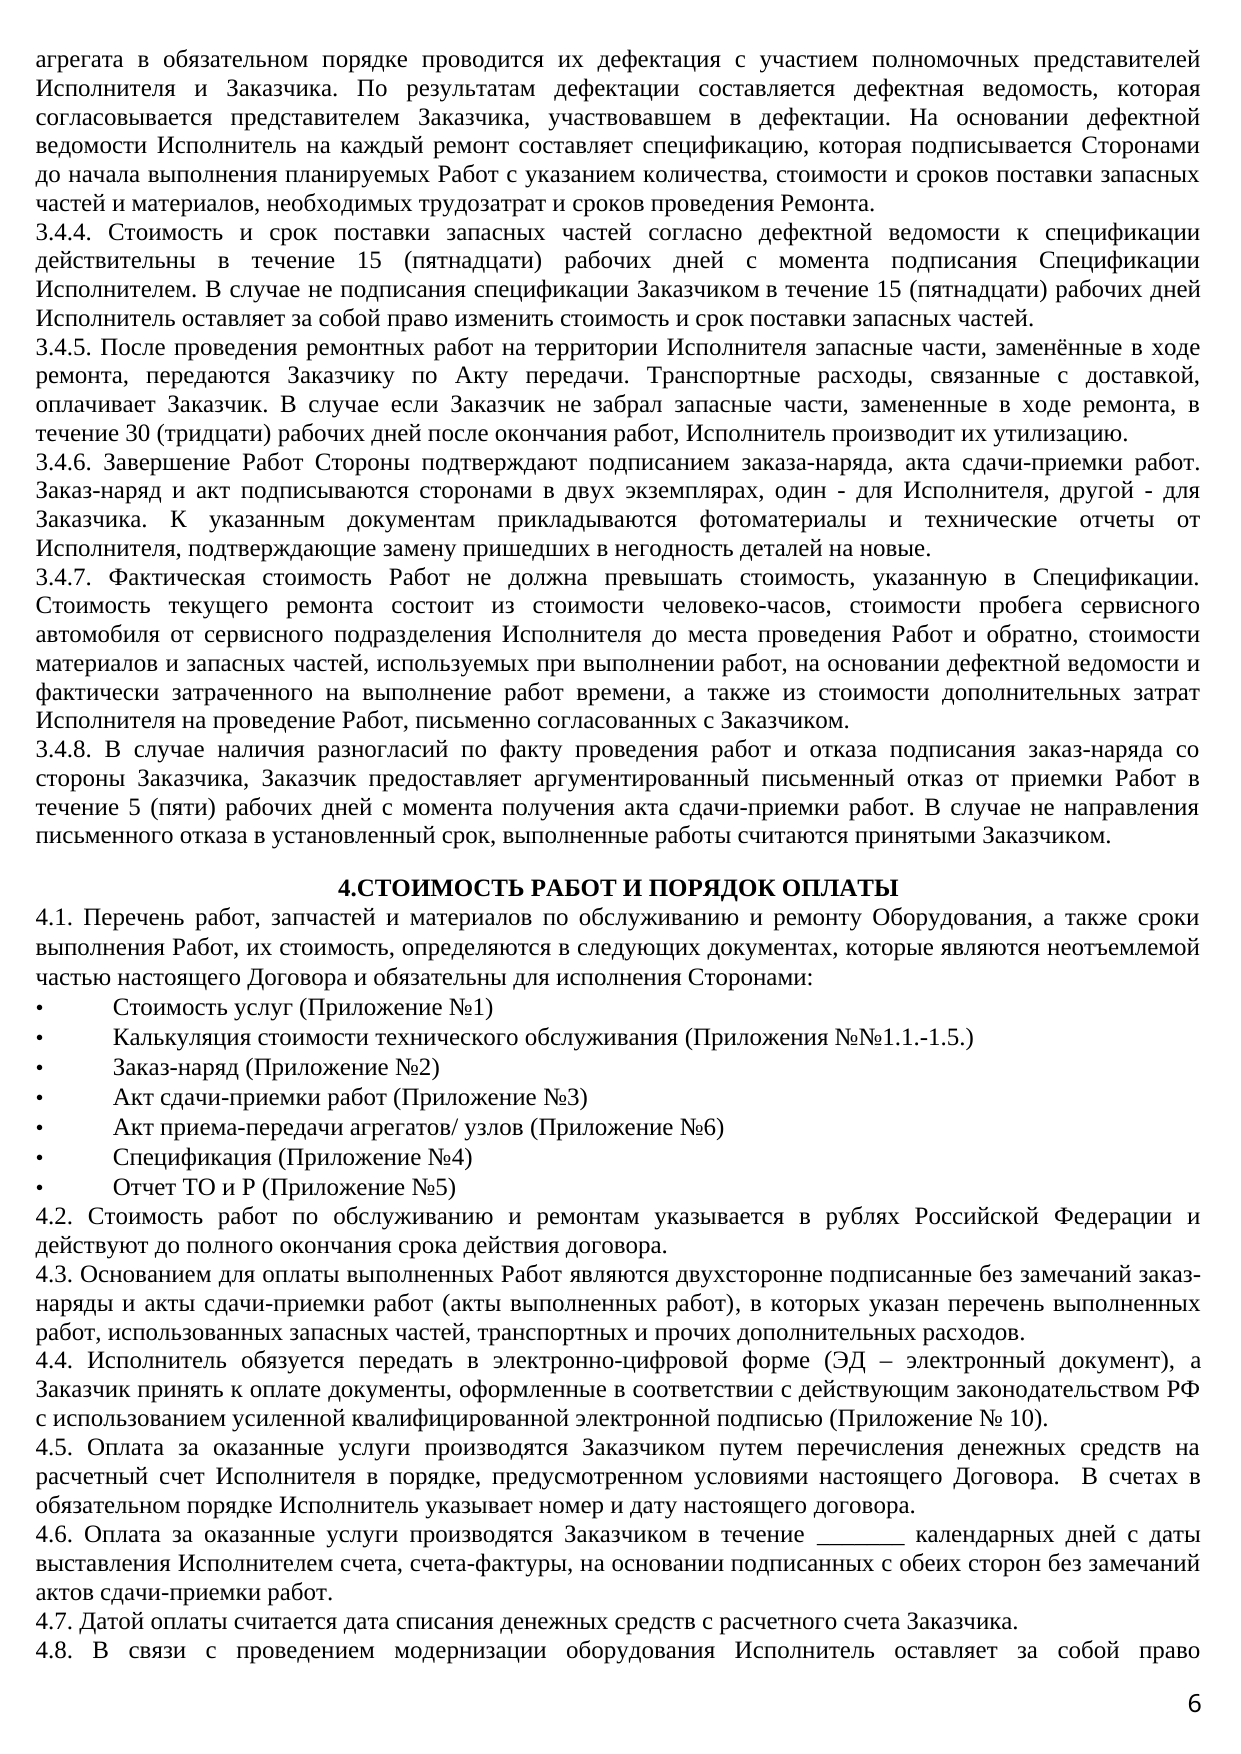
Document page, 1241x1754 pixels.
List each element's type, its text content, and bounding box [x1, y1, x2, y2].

text 4.3. Основанием для оплаты выполненных Работ являются двухсторонне подписанные без замечаний заказ-наряды и акты сдачи-приемки работ (акты выполненных работ), в которых указан перечень выполненных работ, использованных запасных частей, транспортных и прочих дополнительных расходов. [35, 1259, 1201, 1346]
text 3.4.7. Фактическая стоимость Работ не должна превышать стоимость, указанную в Спецификации. Стоимость текущего ремонта состоит из стоимости человеко-часов, стоимости пробега сервисного автомобиля от сервисного подразделения Исполнителя до места проведения Работ и обратно, стоимости материалов и запасных частей, используемых при выполнении работ, на основании дефектной ведомости и фактически затраченного на выполнение работ времени, а также из стоимости дополнительных затрат Исполнителя на проведение Работ, письменно согласованных с Заказчиком. [35, 562, 1201, 734]
text 3.4.6. Завершение Работ Стороны подтверждают подписанием заказа-наряда, акта сдачи-приемки работ. Заказ-наряд и акт подписываются сторонами в двух экземплярах, один - для Исполнителя, другой - для Заказчика. К указанным документам прикладываются фотоматериалы и технические отчеты от Исполнителя, подтверждающие замену пришедших в негодность деталей на новые. [35, 447, 1201, 562]
list Акт приема-передачи агрегатов/ узлов (Приложение №6) [35, 1111, 1201, 1141]
text 3.4.4. Стоимость и срок поставки запасных частей согласно дефектной ведомости к спецификации действительны в течение 15 (пятнадцати) рабочих дней с момента подписания Спецификации Исполнителем. В случае не подписания спецификации Заказчиком в течение 15 (пятнадцати) рабочих дней Исполнитель оставляет за собой право изменить стоимость и срок поставки запасных частей. [35, 217, 1201, 332]
text 4.1. Перечень работ, запчастей и материалов по обслуживанию и ремонту Оборудования, а также сроки выполнения Работ, их стоимость, определяются в следующих документах, которые являются неотъемлемой частью настоящего Договора и обязательны для исполнения Сторонами: [35, 901, 1201, 991]
text 4.6. Оплата за оказанные услуги производятся Заказчиком в течение _______ календарных дней с даты выставления Исполнителем счета, счета-фактуры, на основании подписанных с обеих сторон без замечаний актов сдачи-приемки работ. [35, 1519, 1201, 1606]
list Отчет ТО и Р (Приложение №5) [35, 1171, 1188, 1201]
text 4.7. Датой оплаты считается дата списания денежных средств с расчетного счета Заказчика. [35, 1606, 1201, 1635]
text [35, 44, 1201, 217]
list Спецификация (Приложение №4) [35, 1141, 1188, 1171]
list Акт сдачи-приемки работ (Приложение №3) [35, 1081, 838, 1111]
text 4.СТОИМОСТЬ РАБОТ И ПОРЯДОК ОПЛАТЫ [35, 878, 1201, 901]
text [35, 1635, 1201, 1664]
list Калькуляция стоимости технического обслуживания (Приложения №№1.1.-1.5.) [35, 1021, 1201, 1051]
text 3.4.5. После проведения ремонтных работ на территории Исполнителя запасные части, заменённые в ходе ремонта, передаются Заказчику по Акту передачи. Транспортные расходы, связанные с доставкой, оплачивает Заказчик. В случае если Заказчик не забрал запасные части, замененные в ходе ремонта, в течение 30 (тридцати) рабочих дней после окончания работ, Исполнитель производит их утилизацию. [35, 332, 1201, 447]
list Заказ-наряд (Приложение №2) [35, 1051, 1201, 1081]
text 4.4. Исполнитель обязуется передать в электронно-цифровой форме (ЭД – электронный документ), а Заказчик принять к оплате документы, оформленные в соответствии с действующим законодательством РФ с использованием усиленной квалифицированной электронной подписью (Приложение № 10). [35, 1346, 1201, 1433]
list Стоимость услуг (Приложение №1) [35, 991, 1201, 1021]
text 4.5. Оплата за оказанные услуги производятся Заказчиком путем перечисления денежных средств на расчетный счет Исполнителя в порядке, предусмотренном условиями настоящего Договора. В счетах в обязательном порядке Исполнитель указывает номер и дату настоящего договора. [35, 1433, 1201, 1519]
text 4.2. Стоимость работ по обслуживанию и ремонтам указывается в рублях Российской Федерации и действуют до полного окончания срока действия договора. [35, 1201, 1201, 1259]
text 3.4.8. В случае наличия разногласий по факту проведения работ и отказа подписания заказ-наряда со стороны Заказчика, Заказчик предоставляет аргументированный письменный отказ от приемки Работ в течение 5 (пяти) рабочих дней с момента получения акта сдачи-приемки работ. В случае не направления письменного отказа в установленный срок, выполненные работы считаются принятыми Заказчиком. [35, 734, 1201, 849]
